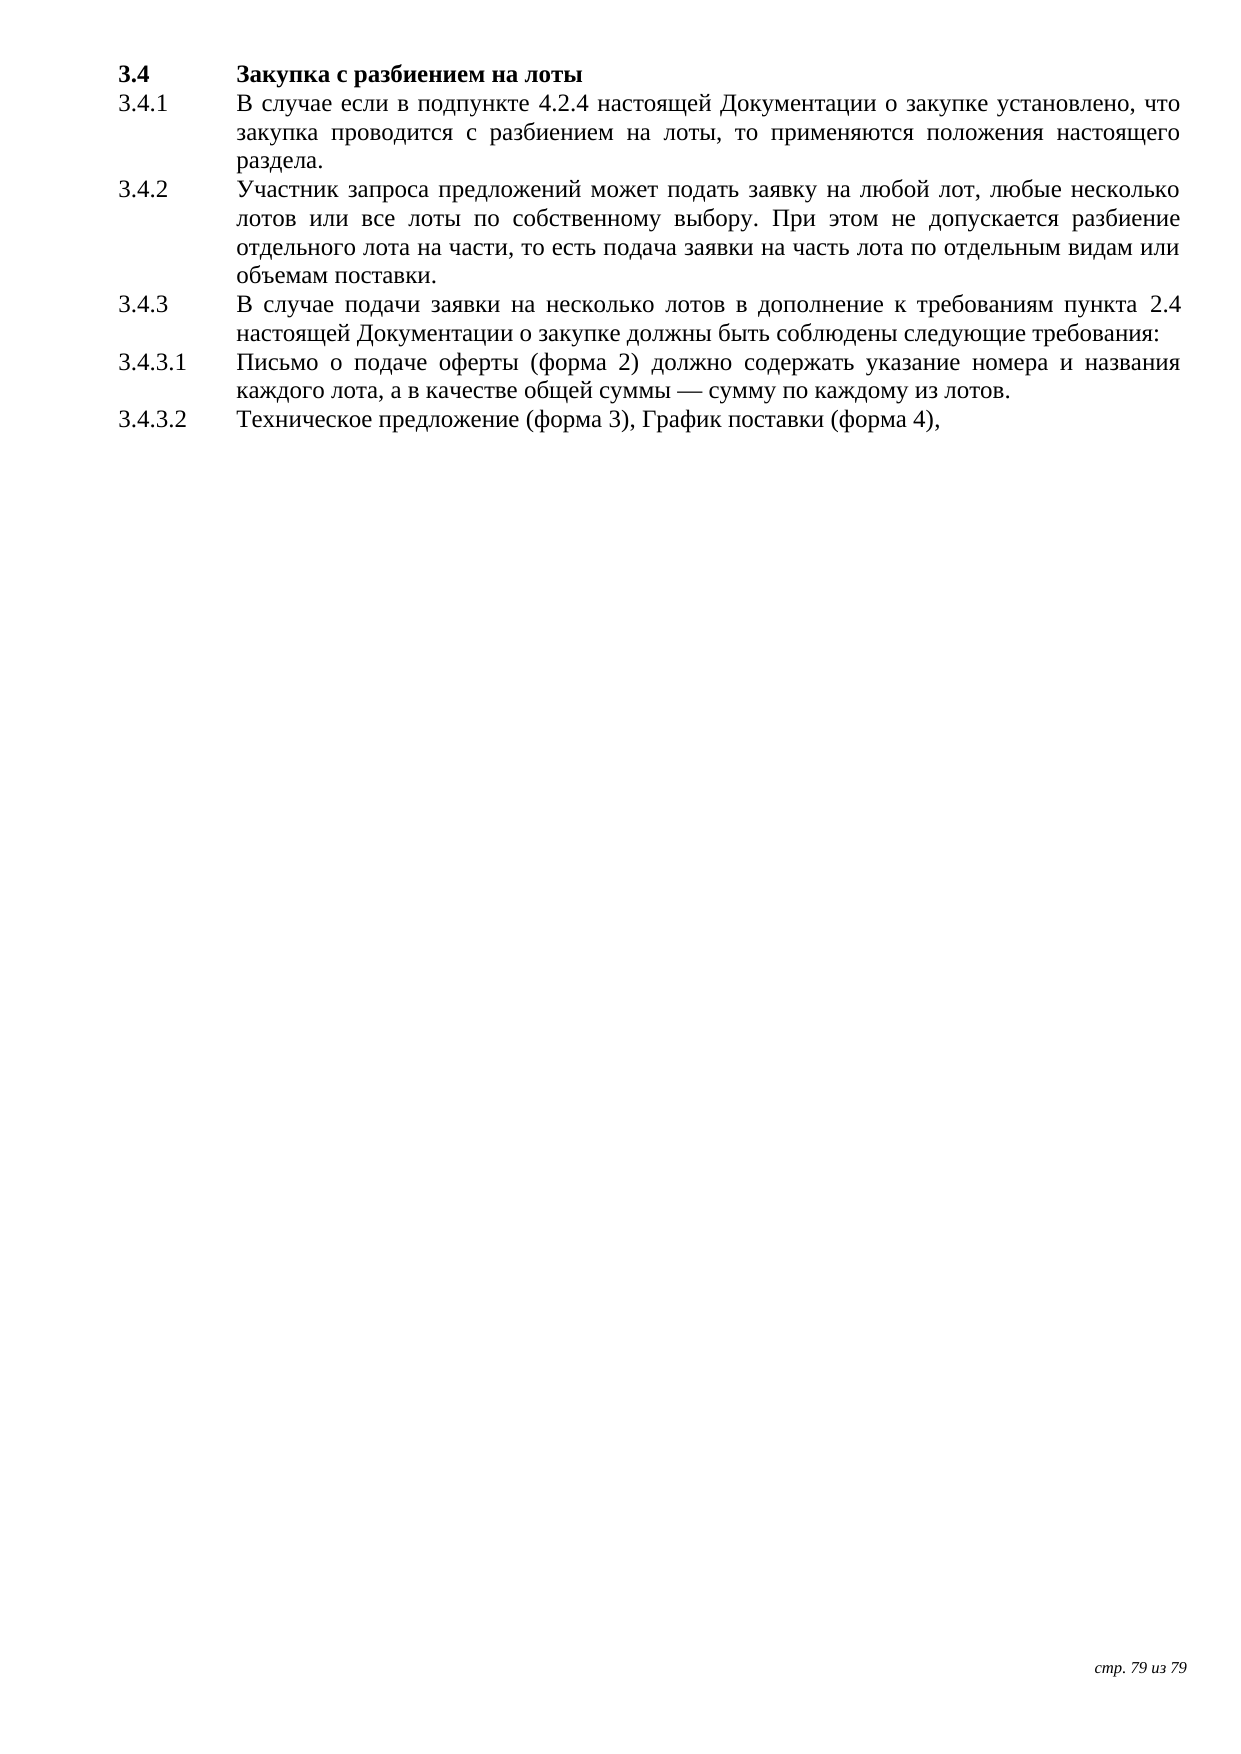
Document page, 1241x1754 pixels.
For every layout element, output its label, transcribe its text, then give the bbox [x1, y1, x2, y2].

list Участник запроса предложений может подать заявку на любой лот, любые несколько лотов или все лоты по собственному выбору. При этом не допускается разбиение отдельного лота на части, то есть подача заявки на часть лота по отдельным видам или объемам поставки. [118, 174, 1181, 289]
list В случае если в подпункте 4.2.4 настоящей Документации о закупке установлено, что закупка проводится с разбиением на лоты, то применяются положения настоящего раздела. [118, 88, 1181, 174]
list Техническое предложение (форма 3), График поставки (форма 4), [118, 404, 1181, 433]
subtitle Закупка с разбиением на лоты [118, 59, 1181, 88]
list Письмо о подаче оферты (форма 2) должно содержать указание номера и названия каждого лота, а в качестве общей суммы — сумму по каждому из лотов. [118, 347, 1181, 404]
list В случае подачи заявки на несколько лотов в дополнение к требованиям пункта 2.4 настоящей Документации о закупке должны быть соблюдены следующие требования: [118, 289, 1181, 347]
